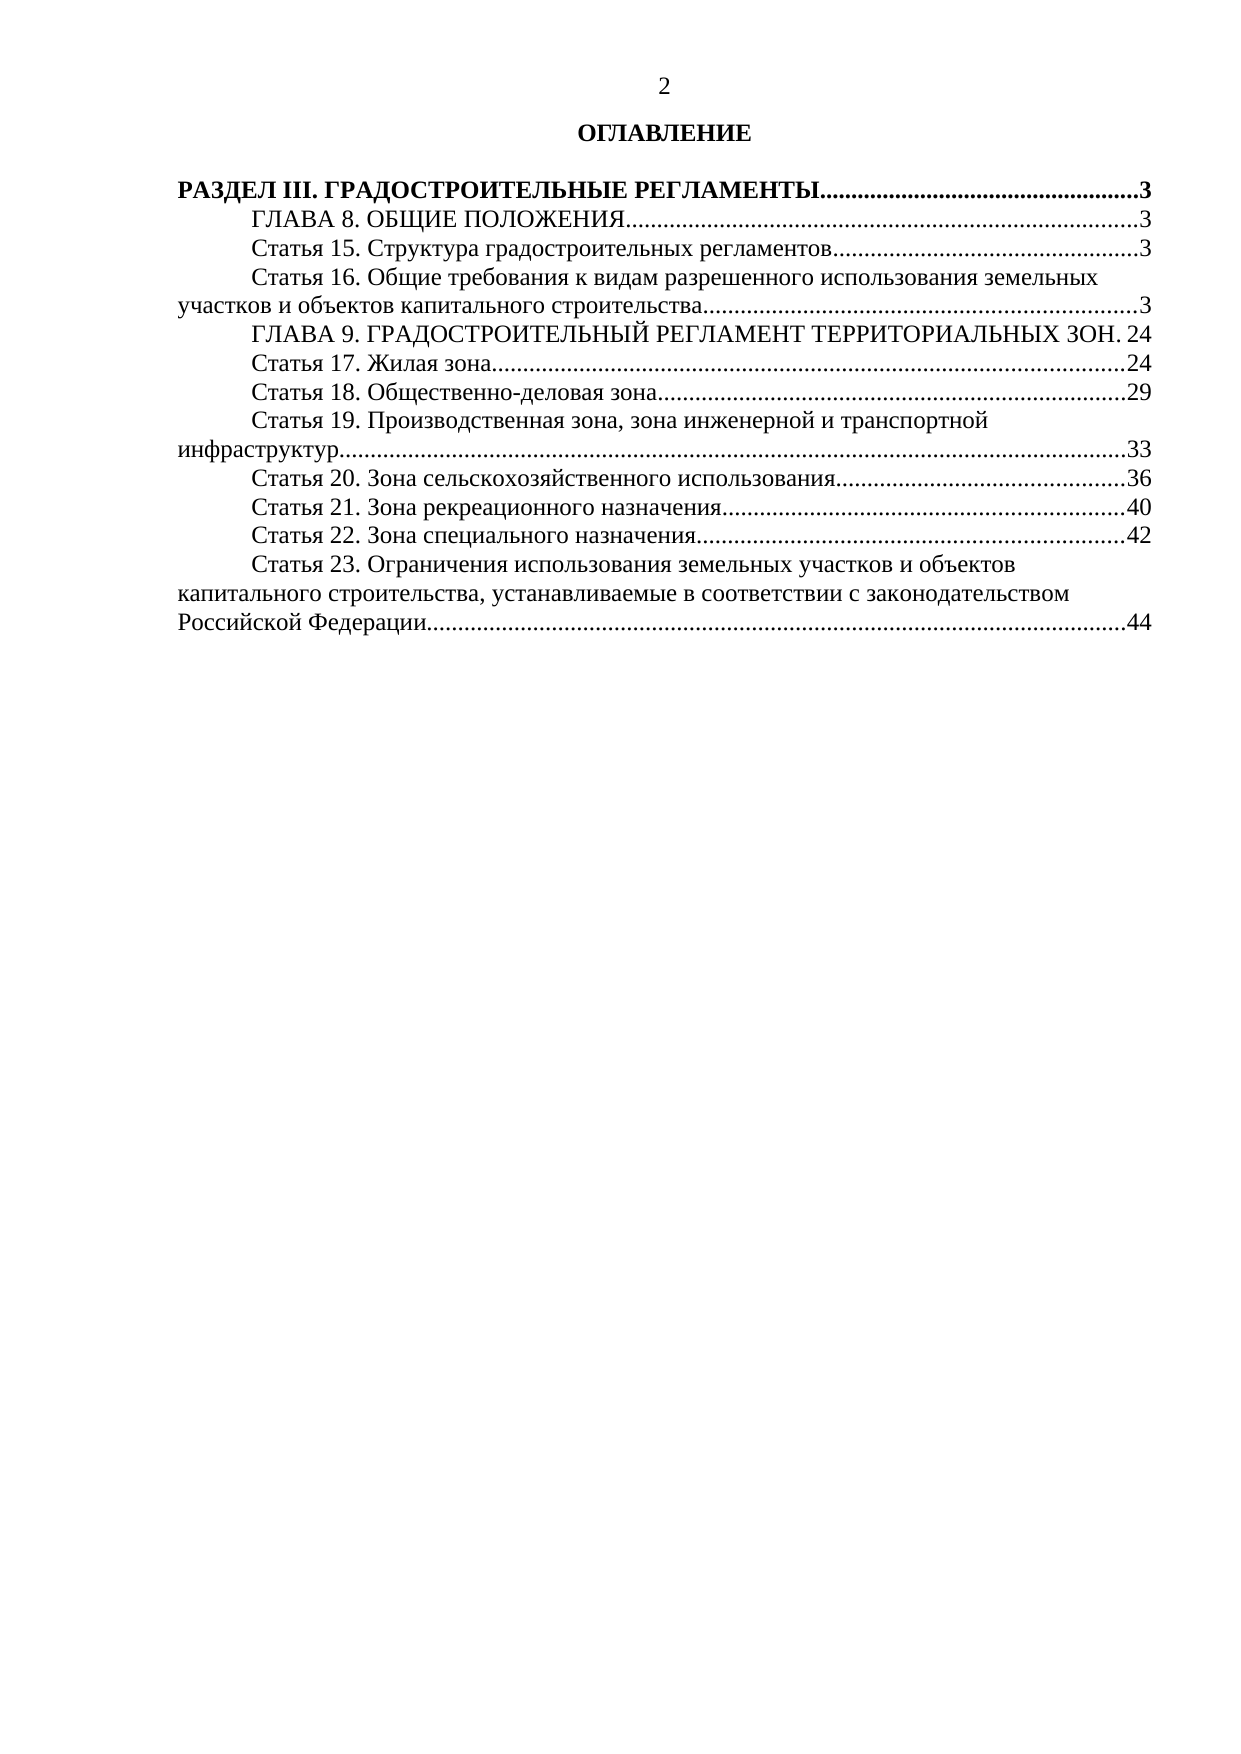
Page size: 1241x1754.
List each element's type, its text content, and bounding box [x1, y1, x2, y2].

text ГЛАВА 9. ГРАДОСТРОИТЕЛЬНЫЙ РЕГЛАМЕНТ ТЕРРИТОРИАЛЬНЫХ ЗОН 24 [177, 319, 1152, 348]
text РАЗДЕЛ III. ГРАДОСТРОИТЕЛЬНЫЕ РЕГЛАМЕНТЫ 3 [177, 176, 1152, 204]
text Статья 18. Общественно-деловая зона 29 [177, 377, 1152, 406]
text ГЛАВА 8. ОБЩИЕ ПОЛОЖЕНИЯ 3 [177, 204, 1152, 233]
text Статья 19. Производственная зона, зона инженерной и транспортной инфраструктур 33 [177, 406, 1152, 463]
text Статья 17. Жилая зона 24 [177, 348, 1152, 377]
text Статья 23. Ограничения использования земельных участков и объектов капитального строительства, устанавливаемые в соответствии с законодательством Российской Федерации 44 [177, 549, 1152, 636]
text Статья 16. Общие требования к видам разрешенного использования земельных участков и объектов капитального строительства 3 [177, 262, 1152, 319]
text Статья 21. Зона рекреационного назначения 40 [177, 492, 1152, 521]
text Статья 15. Структура градостроительных регламентов 3 [177, 233, 1152, 262]
text Статья 20. Зона сельскохозяйственного использования 36 [177, 463, 1152, 492]
text ОГЛАВЛЕНИЕ [177, 118, 1152, 147]
text Статья 22. Зона специального назначения 42 [177, 521, 1152, 549]
